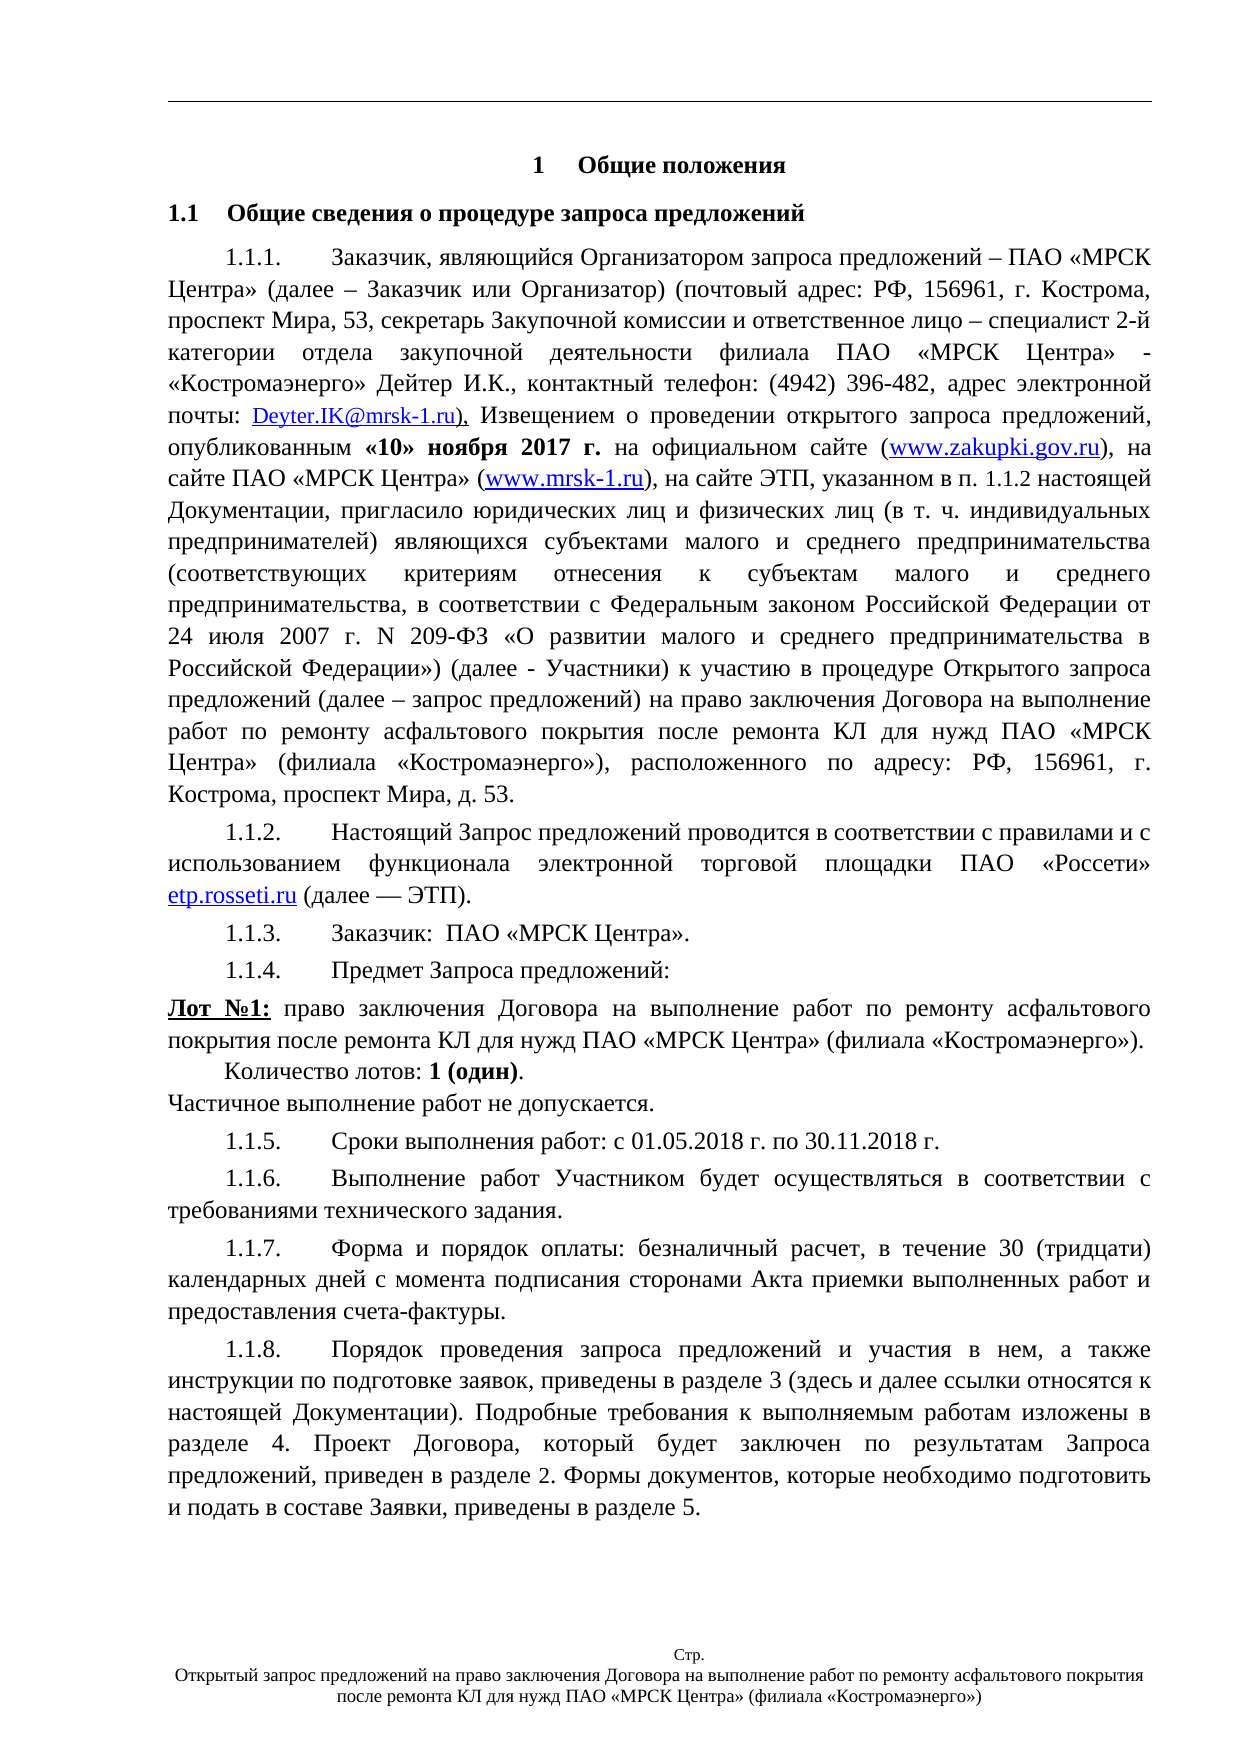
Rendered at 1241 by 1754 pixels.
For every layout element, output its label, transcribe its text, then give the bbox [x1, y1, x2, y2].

list Заказчик: ПАО «МРСК Центра». [168, 918, 1152, 946]
text Количество лотов: 1 (один). [168, 1056, 1152, 1085]
list Предмет Запроса предложений: [168, 955, 1152, 984]
subtitle Общие сведения о процедуре запроса предложений [168, 198, 1152, 227]
list Заказчик, являющийся Организатором запроса предложений – ПАО «МРСК Центра» (далее – Заказчик или Организатор) (почтовый адрес: РФ, 156961, г. Кострома, проспект Мира, 53, секретарь Закупочной комиссии и ответственное лицо – специалист 2-й категории отдела закупочной деятельности филиала ПАО «МРСК Центра» - «Костромаэнерго» Дейтер И.К., контактный телефон: (4942) 396-482, адрес электронной почты: Deyter.IK@mrsk-1.ru), Извещением о проведении открытого запроса предложений, опубликованным «10» ноября 2017 г. на официальном сайте (www.zakupki.gov.ru), на сайте ПАО «МРСК Центра» (www.mrsk-1.ru), на сайте ЭТП, указанном в п. 1.1.2 настоящей Документации, пригласило юридических лиц и физических лиц (в т. ч. индивидуальных предпринимателей) являющихся субъектами малого и среднего предпринимательства (соответствующих критериям отнесения к субъектам малого и среднего предпринимательства, в соответствии с Федеральным законом Российской Федерации от 24 июля 2007 г. N 209-ФЗ «О развитии малого и среднего предпринимательства в Российской Федерации») (далее - Участники) к участию в процедуре Открытого запроса предложений (далее – запрос предложений) на право заключения Договора на выполнение работ по ремонту асфальтового покрытия после ремонта КЛ для нужд ПАО «МРСК Центра» (филиала «Костромаэнерго»), расположенного по адресу: РФ, 156961, г. Кострома, проспект Мира, д. 53. [168, 242, 1152, 808]
list Частичное выполнение работ не допускается. [168, 1088, 1152, 1117]
text Лот №1: право заключения Договора на выполнение работ по ремонту асфальтового покрытия после ремонта КЛ для нужд ПАО «МРСК Центра» (филиала «Костромаэнерго»). [168, 993, 1152, 1053]
list Порядок проведения запроса предложений и участия в нем, а также инструкции по подготовке заявок, приведены в разделе 3 (здесь и далее ссылки относятся к настоящей Документации). Подробные требования к выполняемым работам изложены в разделе 4. Проект Договора, который будет заключен по результатам Запроса предложений, приведен в разделе 2. Формы документов, которые необходимо подготовить и подать в составе Заявки, приведены в разделе 5. [168, 1334, 1152, 1520]
list Настоящий Запрос предложений проводится в соответствии с правилами и с использованием функционала электронной торговой площадки ПАО «Россети» etp.rosseti.ru (далее — ЭТП). [168, 817, 1152, 908]
list Форма и порядок оплаты: безналичный расчет, в течение 30 (тридцати) календарных дней с момента подписания сторонами Акта приемки выполненных работ и предоставления счета-фактуры. [168, 1233, 1152, 1325]
list Сроки выполнения работ: с 01.05.2018 г. по 30.11.2018 г. [168, 1126, 1152, 1154]
subtitle Общие положения [166, 150, 1152, 179]
list Выполнение работ Участником будет осуществляться в соответствии с требованиями технического задания. [168, 1163, 1152, 1224]
